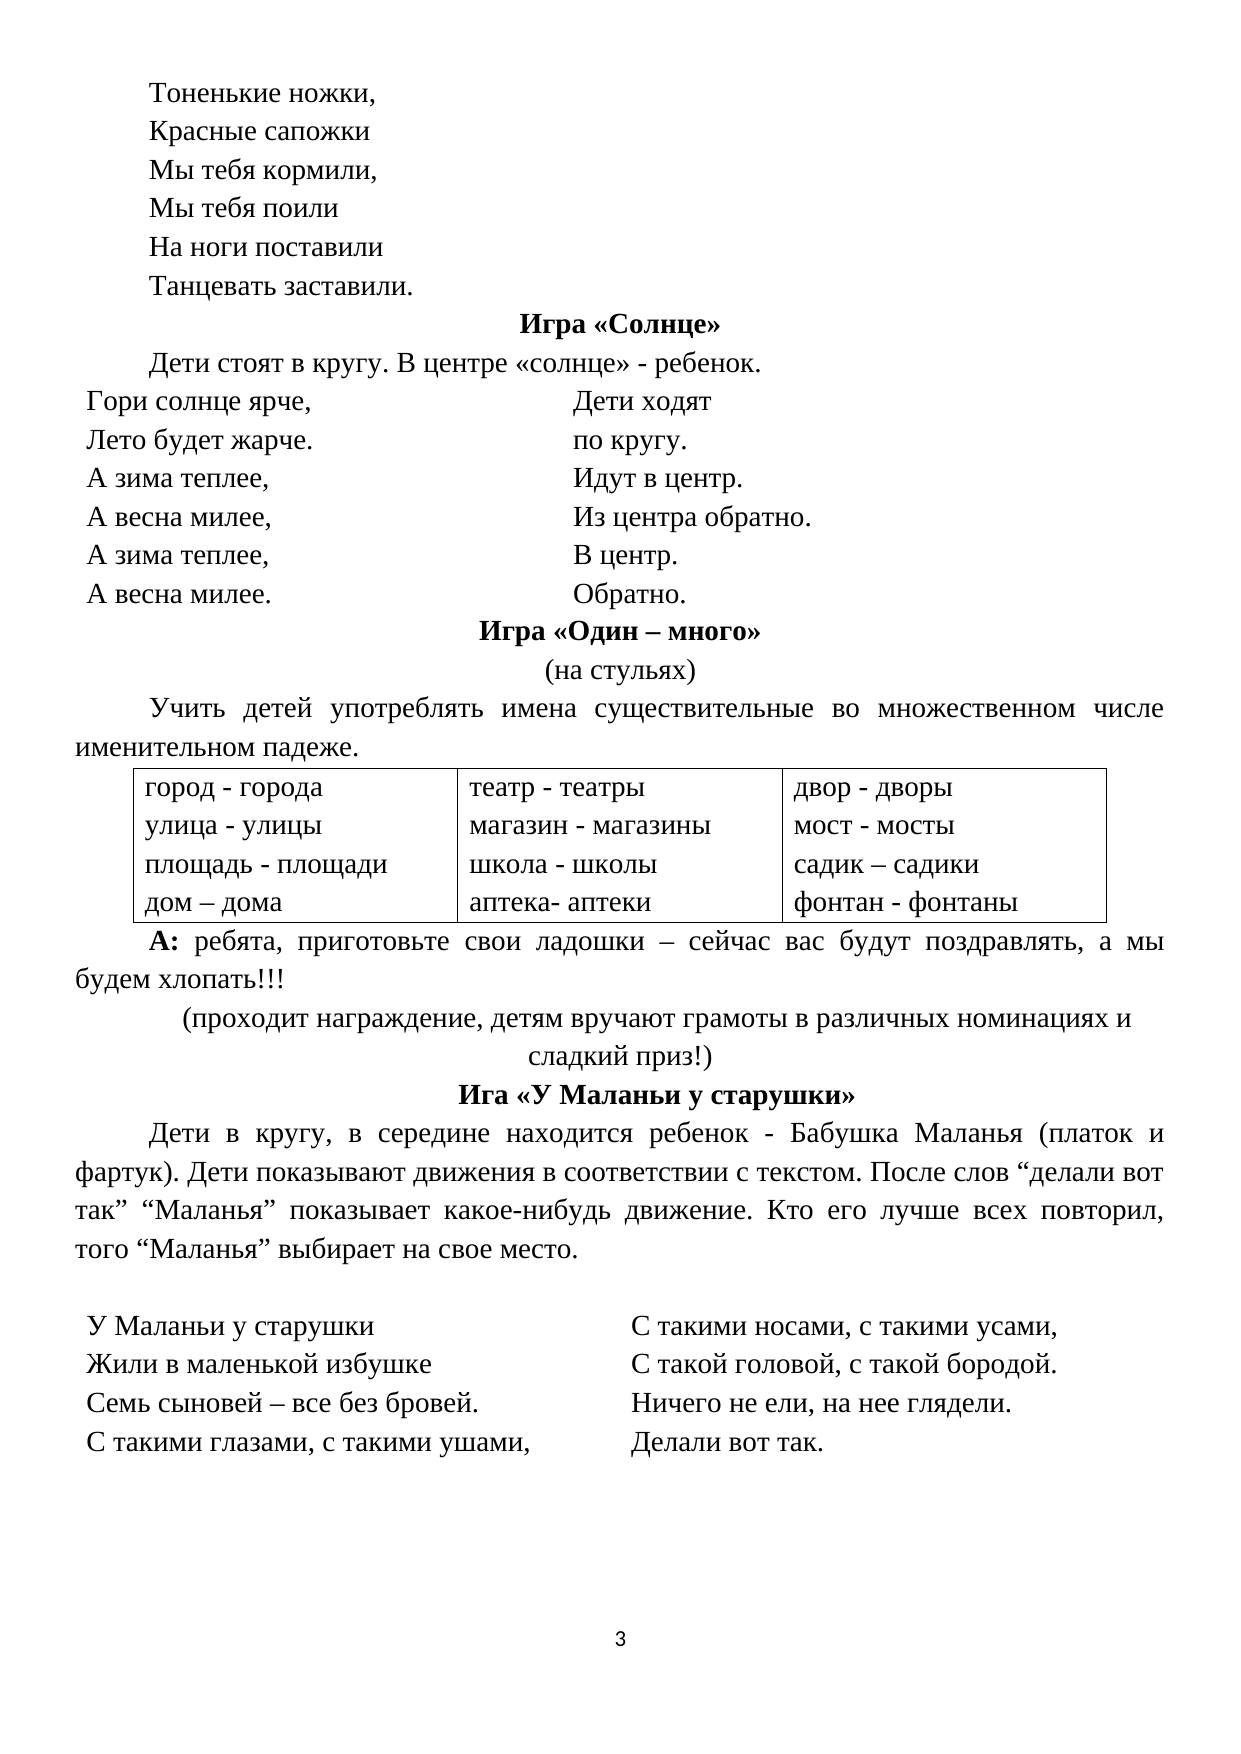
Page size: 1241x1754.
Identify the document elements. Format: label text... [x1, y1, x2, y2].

table_header город - города улица - улицы площадь - площади дом – дома [134, 769, 457, 922]
text Игра «Солнце» [75, 306, 1165, 340]
text Тоненькие ножки, [75, 75, 1165, 108]
text Игра «Один – много» [75, 613, 1165, 647]
table_header У Маланьи у старушки Жили в маленькой избушке Семь сыновей – все без бровей. С такими глазами, с такими ушами, [75, 1308, 619, 1461]
text Учить детей употреблять имена существительные во множественном числе именительном падеже. [75, 691, 1165, 763]
text Мы тебя поили [75, 191, 1165, 224]
table_header двор - дворы мост - мосты садик – садики фонтан - фонтаны [783, 769, 1106, 922]
text Дети в кругу, в середине находится ребенок - Бабушка Маланья (платок и фартук). Дети показывают движения в соответствии с текстом. После слов “делали вот так” “Маланья” показывает какое-нибудь движение. Кто его лучше всех повторил, того “Маланья” выбирает на свое место. [75, 1115, 1165, 1264]
text А: ребята, приготовьте свои ладошки – сейчас вас будут поздравлять, а мы будем хлопать!!! [75, 923, 1165, 995]
table_header Дети ходят по кругу. Идут в центр. Из центра обратно. В центр. Обратно. [562, 383, 1048, 613]
table_header С такими носами, с такими усами, С такой головой, с такой бородой. Ничего не ели, на нее глядели. Делали вот так. [620, 1308, 1164, 1461]
table_header театр - театры магазин - магазины школа - школы аптека- аптеки [458, 769, 782, 922]
text На ноги поставили [75, 229, 1165, 263]
text Ига «У Маланьи у старушки» [75, 1077, 1165, 1110]
text Дети стоят в кругу. В центре «солнце» - ребенок. [75, 345, 1165, 378]
text (на стульях) [75, 652, 1165, 686]
text Мы тебя кормили, [75, 152, 1165, 186]
text Танцевать заставили. [75, 268, 1165, 301]
text (проходит награждение, детям вручают грамоты в различных номинациях и сладкий приз!) [75, 1000, 1165, 1072]
text Красные сапожки [75, 113, 1165, 147]
table_header Гори солнце ярче, Лето будет жарче. А зима теплее, А весна милее, А зима теплее, А весна милее. [75, 383, 562, 613]
